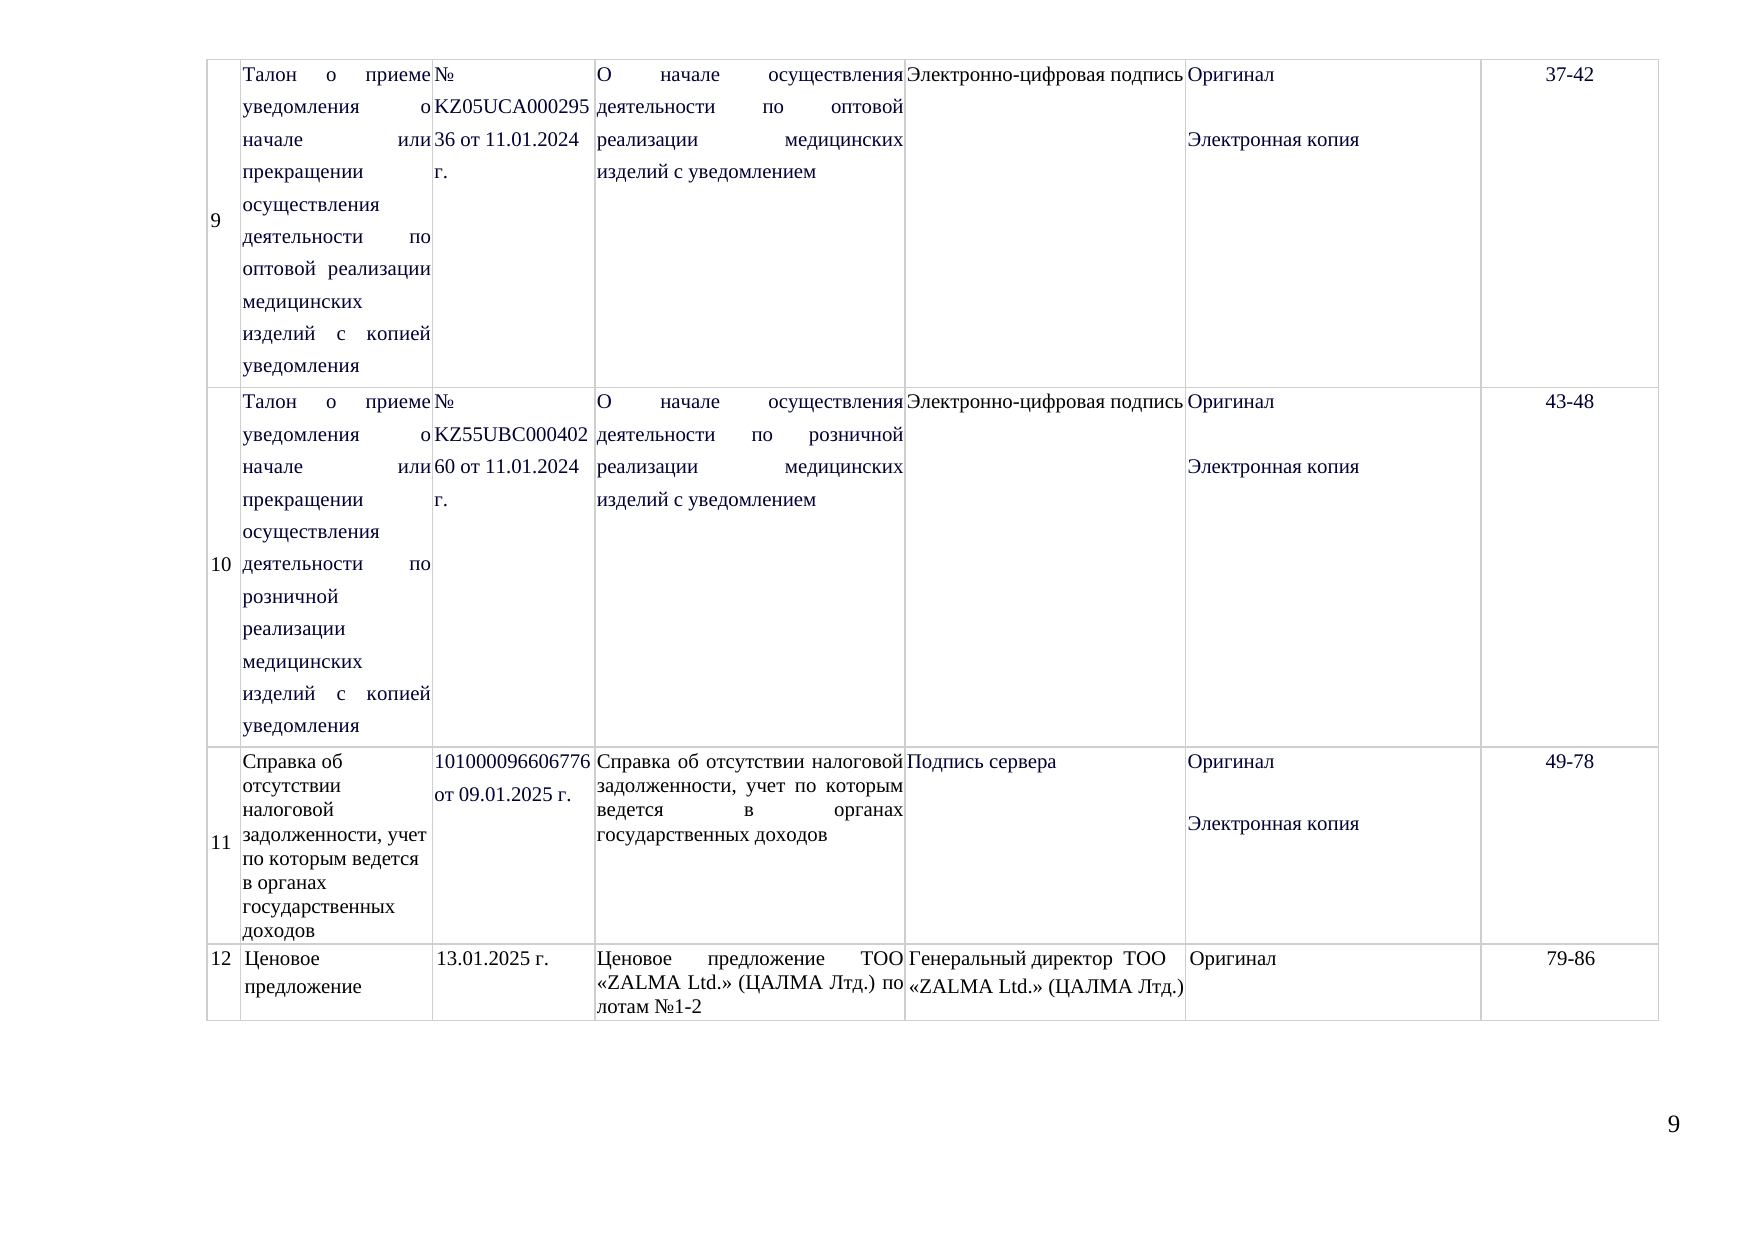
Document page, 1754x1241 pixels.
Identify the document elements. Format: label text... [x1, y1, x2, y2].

table_cell 49-78 [1482, 748, 1658, 943]
table_cell О начале осуществления деятельности по розничной реализации медицинских изделий с уведомлением [596, 388, 904, 746]
table_cell О начале осуществления деятельности по оптовой реализации медицинских изделий с уведомлением [596, 60, 904, 387]
table_cell 101000096606776 от 09.01.2025 г. [433, 748, 594, 943]
table_cell Оригинал Электронная копия [1186, 388, 1480, 746]
table_cell Справка об отсутствии налоговой задолженности, учет по которым ведется в органах государственных доходов [241, 748, 432, 943]
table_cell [596, 945, 904, 1020]
table_cell 43-48 [1482, 388, 1658, 746]
table_cell Электронно-цифровая подпись [906, 60, 1185, 387]
table_cell 11 [208, 748, 240, 943]
table_cell Подпись сервера [906, 748, 1185, 943]
table_cell Талон о приеме уведомления о начале или прекращении осуществления деятельности по оптовой реализации медицинских изделий с копией уведомления [241, 60, 432, 387]
table_cell Оригинал Электронная копия [1186, 748, 1480, 943]
table_cell Оригинал [1186, 945, 1480, 1020]
table_cell 79-86 [1482, 945, 1658, 1020]
table_cell 13.01.2025 г. [433, 945, 594, 1020]
table_cell Справка об отсутствии налоговой задолженности, учет по которым ведется в органах государственных доходов [596, 748, 904, 943]
table_cell №KZ05UCA00029536 от 11.01.2024 г. [433, 60, 594, 387]
table_cell 10 [208, 388, 240, 746]
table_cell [906, 945, 1185, 1020]
table_cell Электронно-цифровая подпись [906, 388, 1185, 746]
table_cell №KZ55UBC00040260 от 11.01.2024 г. [433, 388, 594, 746]
table_cell Оригинал Электронная копия [1186, 60, 1480, 387]
table_cell 37-42 [1482, 60, 1658, 387]
table_cell Ценовое предложение [241, 945, 432, 1020]
table_cell 9 [208, 60, 240, 387]
table_cell 12 [208, 945, 240, 1020]
table_cell Талон о приеме уведомления о начале или прекращении осуществления деятельности по розничной реализации медицинских изделий с копией уведомления [241, 388, 432, 746]
